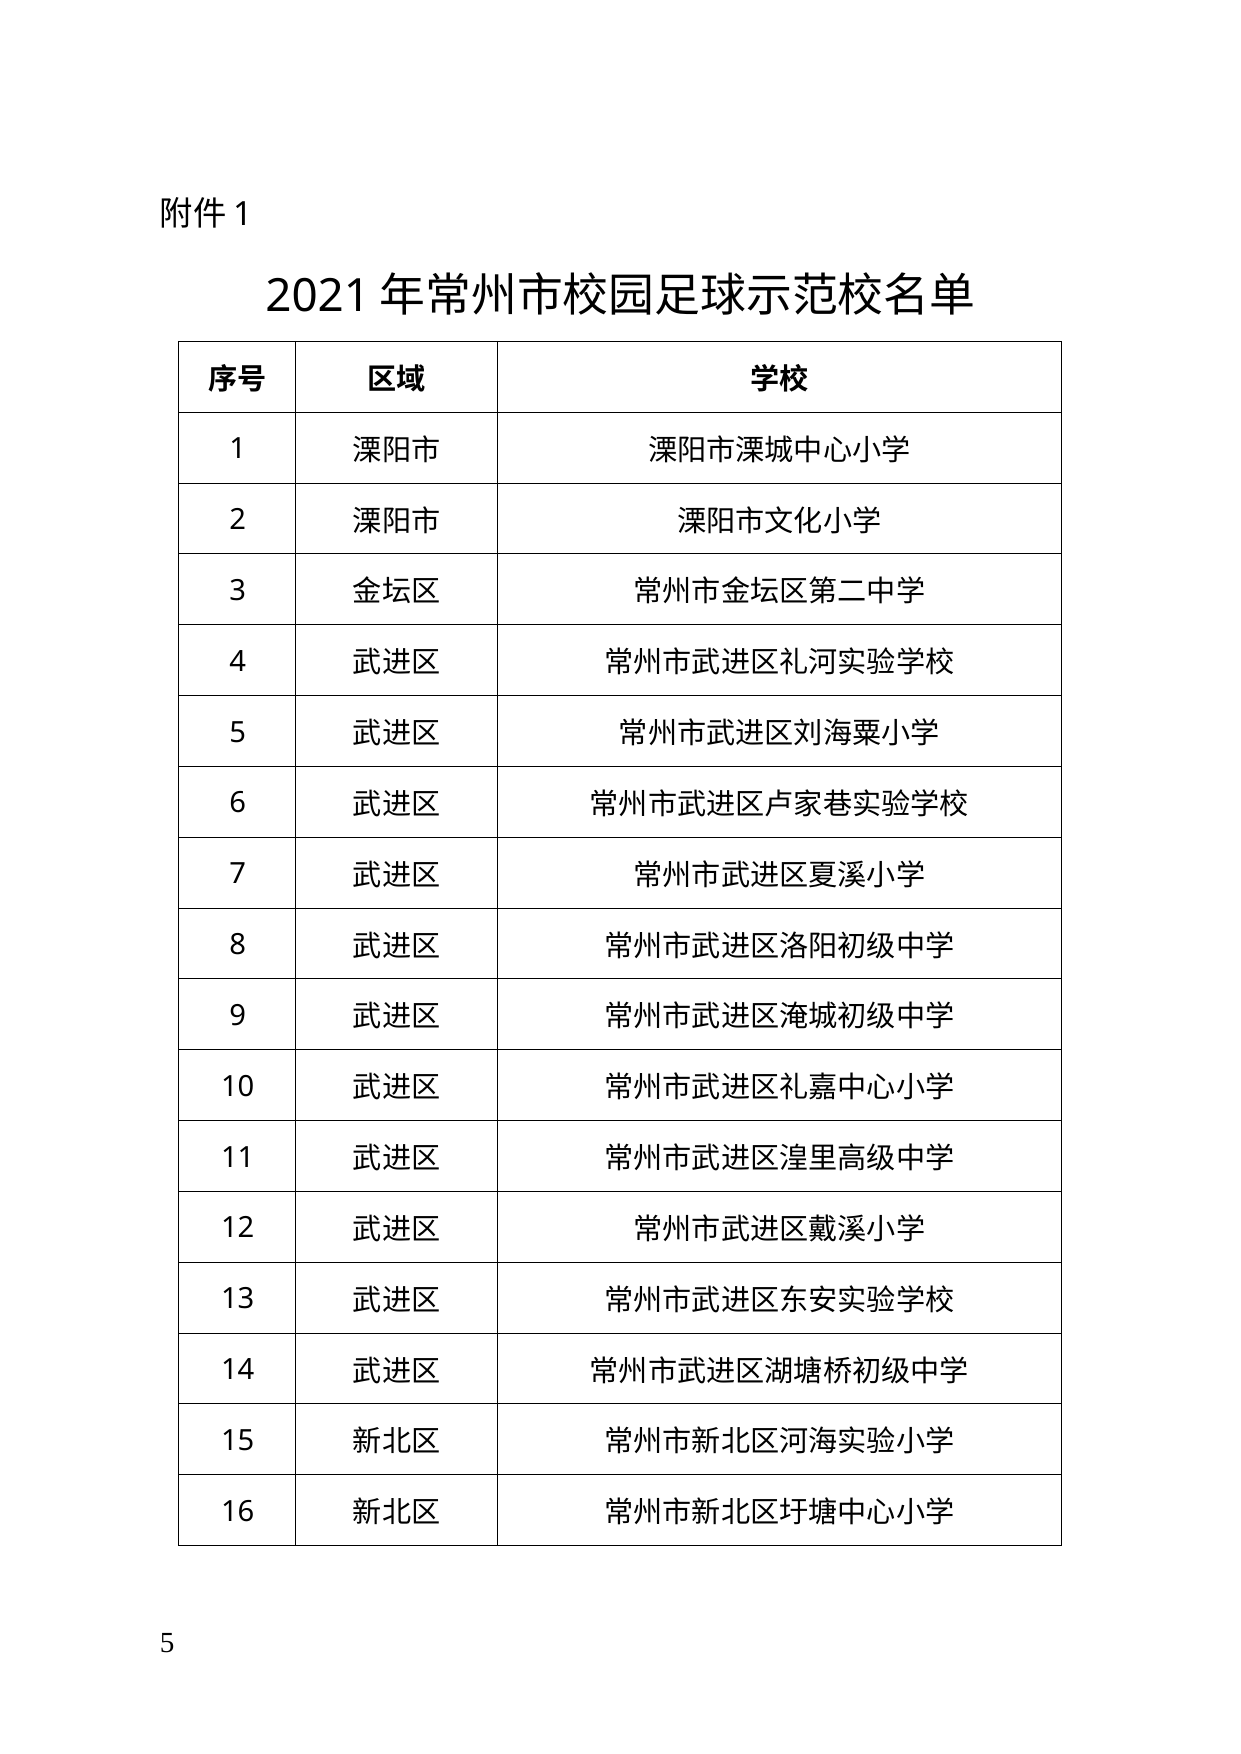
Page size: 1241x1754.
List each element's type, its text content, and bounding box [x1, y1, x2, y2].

table_cell 新北区 [296, 1475, 497, 1545]
table_cell 武进区 [296, 696, 497, 766]
table_cell 常州市武进区刘海粟小学 [498, 696, 1061, 766]
table_cell 武进区 [296, 909, 497, 978]
table_cell 11 [179, 1121, 295, 1191]
table_cell 2 [179, 484, 295, 553]
table_cell 14 [179, 1334, 295, 1403]
table_cell 8 [179, 909, 295, 978]
table_header 2021年常州市校园足球示范校名单 [179, 243, 1061, 341]
table_cell 常州市武进区东安实验学校 [498, 1263, 1061, 1332]
table_cell 3 [179, 554, 295, 624]
table_cell 5 [179, 696, 295, 766]
table_cell 溧阳市文化小学 [498, 484, 1061, 553]
table_cell 学校 [498, 342, 1061, 412]
table_cell 12 [179, 1192, 295, 1262]
table_cell 常州市武进区湟里高级中学 [498, 1121, 1061, 1191]
table_cell 10 [179, 1050, 295, 1120]
table_cell 武进区 [296, 1263, 497, 1332]
table_cell 常州市新北区圩塘中心小学 [498, 1475, 1061, 1545]
table_cell 武进区 [296, 767, 497, 837]
table_cell 常州市武进区夏溪小学 [498, 838, 1061, 907]
table_cell 4 [179, 625, 295, 695]
table_cell 1 [179, 413, 295, 482]
table_cell 常州市武进区戴溪小学 [498, 1192, 1061, 1262]
table_cell 常州市武进区洛阳初级中学 [498, 909, 1061, 978]
table_cell 6 [179, 767, 295, 837]
table_cell 武进区 [296, 838, 497, 907]
table_cell 溧阳市 [296, 413, 497, 482]
table_cell 金坛区 [296, 554, 497, 624]
table_cell 9 [179, 979, 295, 1049]
table_cell 常州市金坛区第二中学 [498, 554, 1061, 624]
table_cell 常州市武进区卢家巷实验学校 [498, 767, 1061, 837]
table_cell 序号 [179, 342, 295, 412]
table_cell 常州市武进区礼嘉中心小学 [498, 1050, 1061, 1120]
table_cell 13 [179, 1263, 295, 1332]
table_cell 武进区 [296, 625, 497, 695]
table_cell 武进区 [296, 1050, 497, 1120]
table_cell 武进区 [296, 1121, 497, 1191]
table_cell 武进区 [296, 1334, 497, 1403]
table_cell 常州市武进区湖塘桥初级中学 [498, 1334, 1061, 1403]
table_cell 常州市新北区河海实验小学 [498, 1404, 1061, 1474]
table_cell 常州市武进区礼河实验学校 [498, 625, 1061, 695]
text 附件1 [159, 178, 1081, 243]
table_cell 7 [179, 838, 295, 907]
table_cell 16 [179, 1475, 295, 1545]
table_cell 溧阳市 [296, 484, 497, 553]
table_cell 15 [179, 1404, 295, 1474]
table_cell 新北区 [296, 1404, 497, 1474]
table_cell 区域 [296, 342, 497, 412]
table_cell 武进区 [296, 1192, 497, 1262]
table_cell 常州市武进区淹城初级中学 [498, 979, 1061, 1049]
table_cell 武进区 [296, 979, 497, 1049]
table_cell 溧阳市溧城中心小学 [498, 413, 1061, 482]
